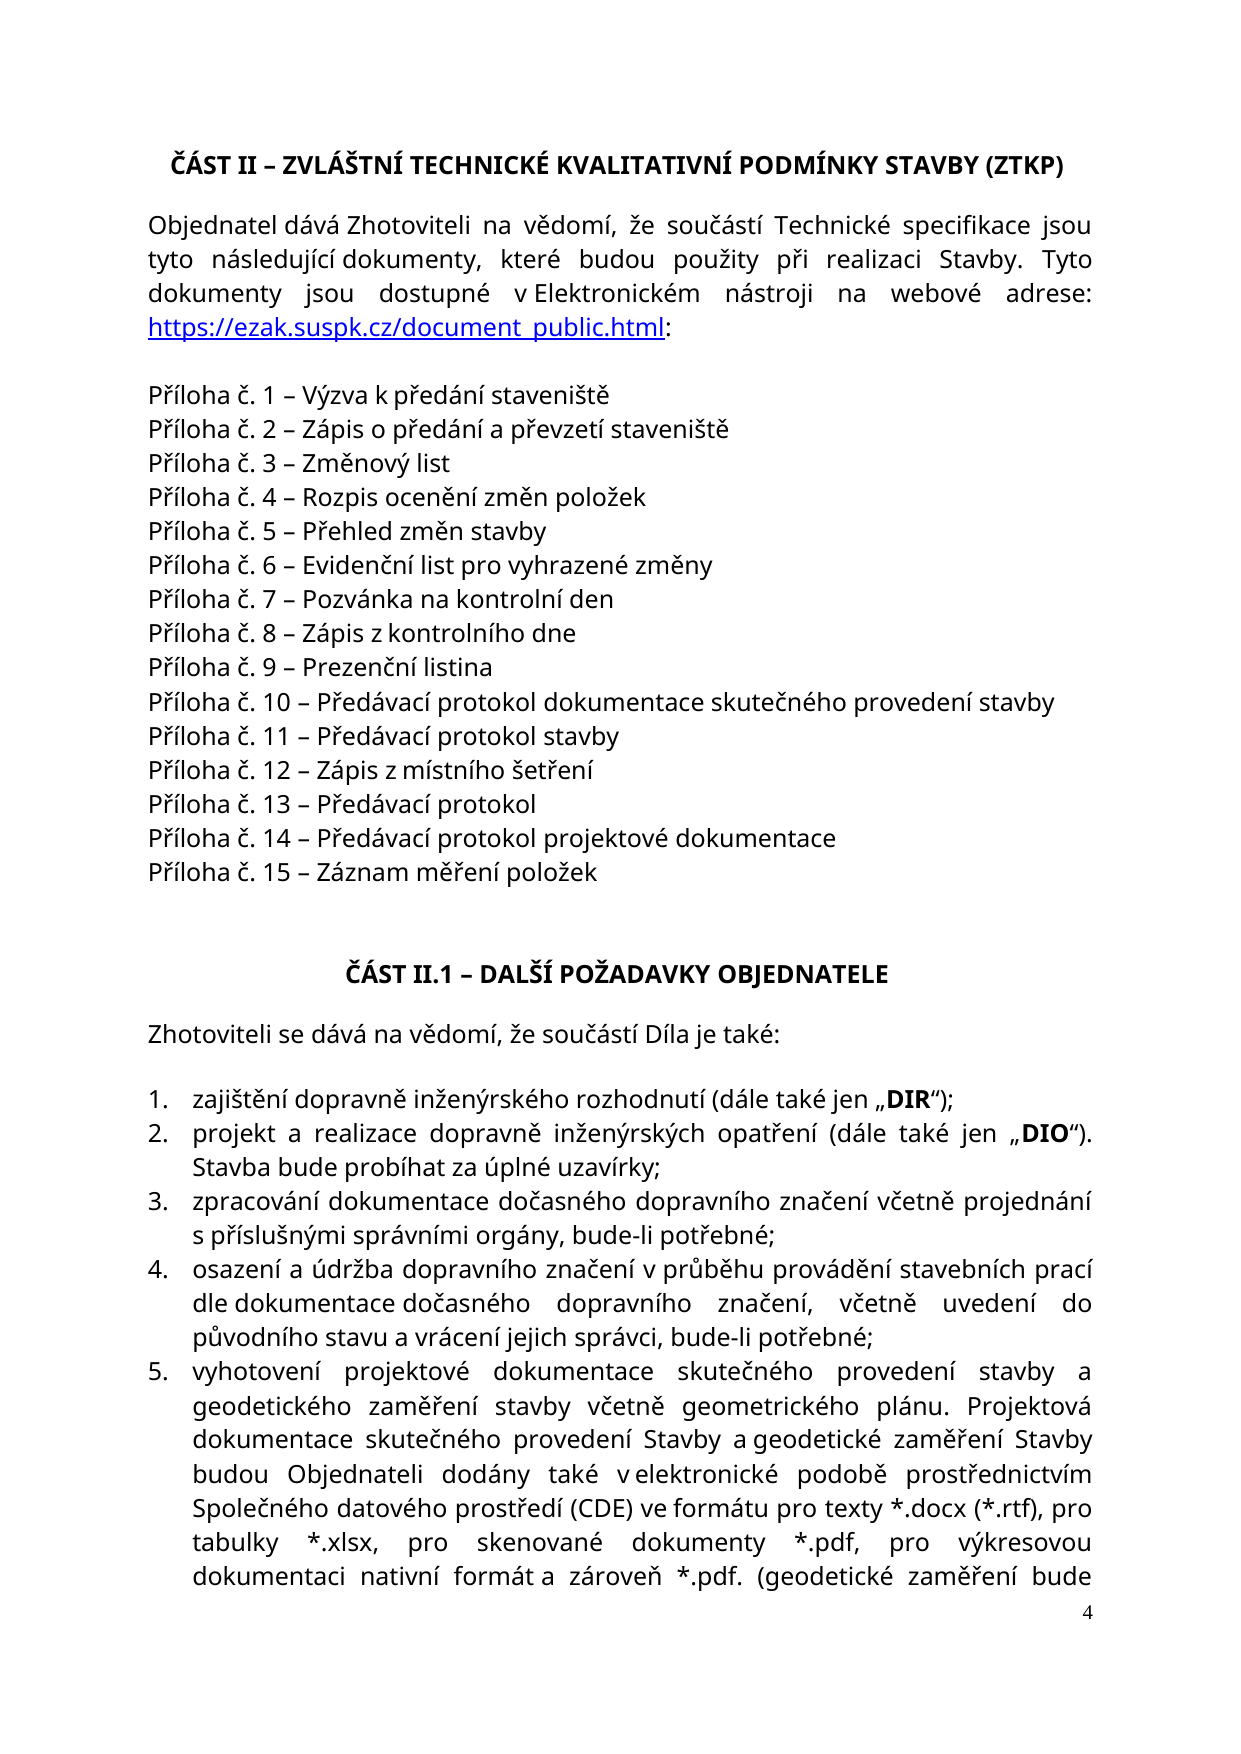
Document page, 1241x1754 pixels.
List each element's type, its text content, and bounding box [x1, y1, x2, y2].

text Příloha č. 14 – Předávací protokol projektové dokumentace [148, 820, 1093, 854]
text Příloha č. 15 – Záznam měření položek [148, 854, 1093, 888]
text ČÁST II – ZVLÁŠTNÍ TECHNICKÉ KVALITATIVNÍ PODMÍNKY STAVBY (ZTKP) [148, 148, 1093, 182]
text Příloha č. 3 – Změnový list [148, 446, 1093, 480]
text Příloha č. 13 – Předávací protokol [148, 786, 1093, 820]
list osazení a údržba dopravního značení v průběhu provádění stavebních prací dle dokumentace dočasného dopravního značení, včetně uvedení do původního stavu a vrácení jejich správci, bude-li potřebné; [148, 1252, 1093, 1354]
list zpracování dokumentace dočasného dopravního značení včetně projednání s příslušnými správními orgány, bude-li potřebné; [148, 1184, 1093, 1252]
text Příloha č. 10 – Předávací protokol dokumentace skutečného provedení stavby [148, 684, 1093, 718]
text Zhotoviteli se dává na vědomí, že součástí Díla je také: [148, 1016, 1093, 1050]
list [148, 1354, 1093, 1592]
text Příloha č. 8 – Zápis z kontrolního dne [148, 616, 1093, 650]
list projekt a realizace dopravně inženýrských opatření (dále také jen „DIO“). Stavba bude probíhat za úplné uzavírky; [148, 1116, 1093, 1184]
text Příloha č. 1 – Výzva k předání staveniště [148, 378, 1093, 412]
text Příloha č. 6 – Evidenční list pro vyhrazené změny [148, 548, 1093, 582]
text Příloha č. 5 – Přehled změn stavby [148, 514, 1093, 548]
text ČÁST II.1 – DALŠÍ POŽADAVKY OBJEDNATELE [148, 957, 1093, 991]
text Příloha č. 9 – Prezenční listina [148, 650, 1093, 684]
text Příloha č. 11 – Předávací protokol stavby [148, 718, 1093, 752]
text Příloha č. 4 – Rozpis ocenění změn položek [148, 480, 1093, 514]
text Příloha č. 7 – Pozvánka na kontrolní den [148, 582, 1093, 616]
list zajištění dopravně inženýrského rozhodnutí (dále také jen „DIR“); [148, 1082, 1093, 1116]
text Příloha č. 12 – Zápis z místního šetření [148, 752, 1093, 786]
text Objednatel dává Zhotoviteli na vědomí, že součástí Technické specifikace jsou tyto následující dokumenty, které budou použity při realizaci Stavby. Tyto dokumenty jsou dostupné v Elektronickém nástroji na webové adrese: https://ezak.suspk.cz/document_public.html: [148, 207, 1093, 343]
text Příloha č. 2 – Zápis o předání a převzetí staveniště [148, 412, 1093, 446]
